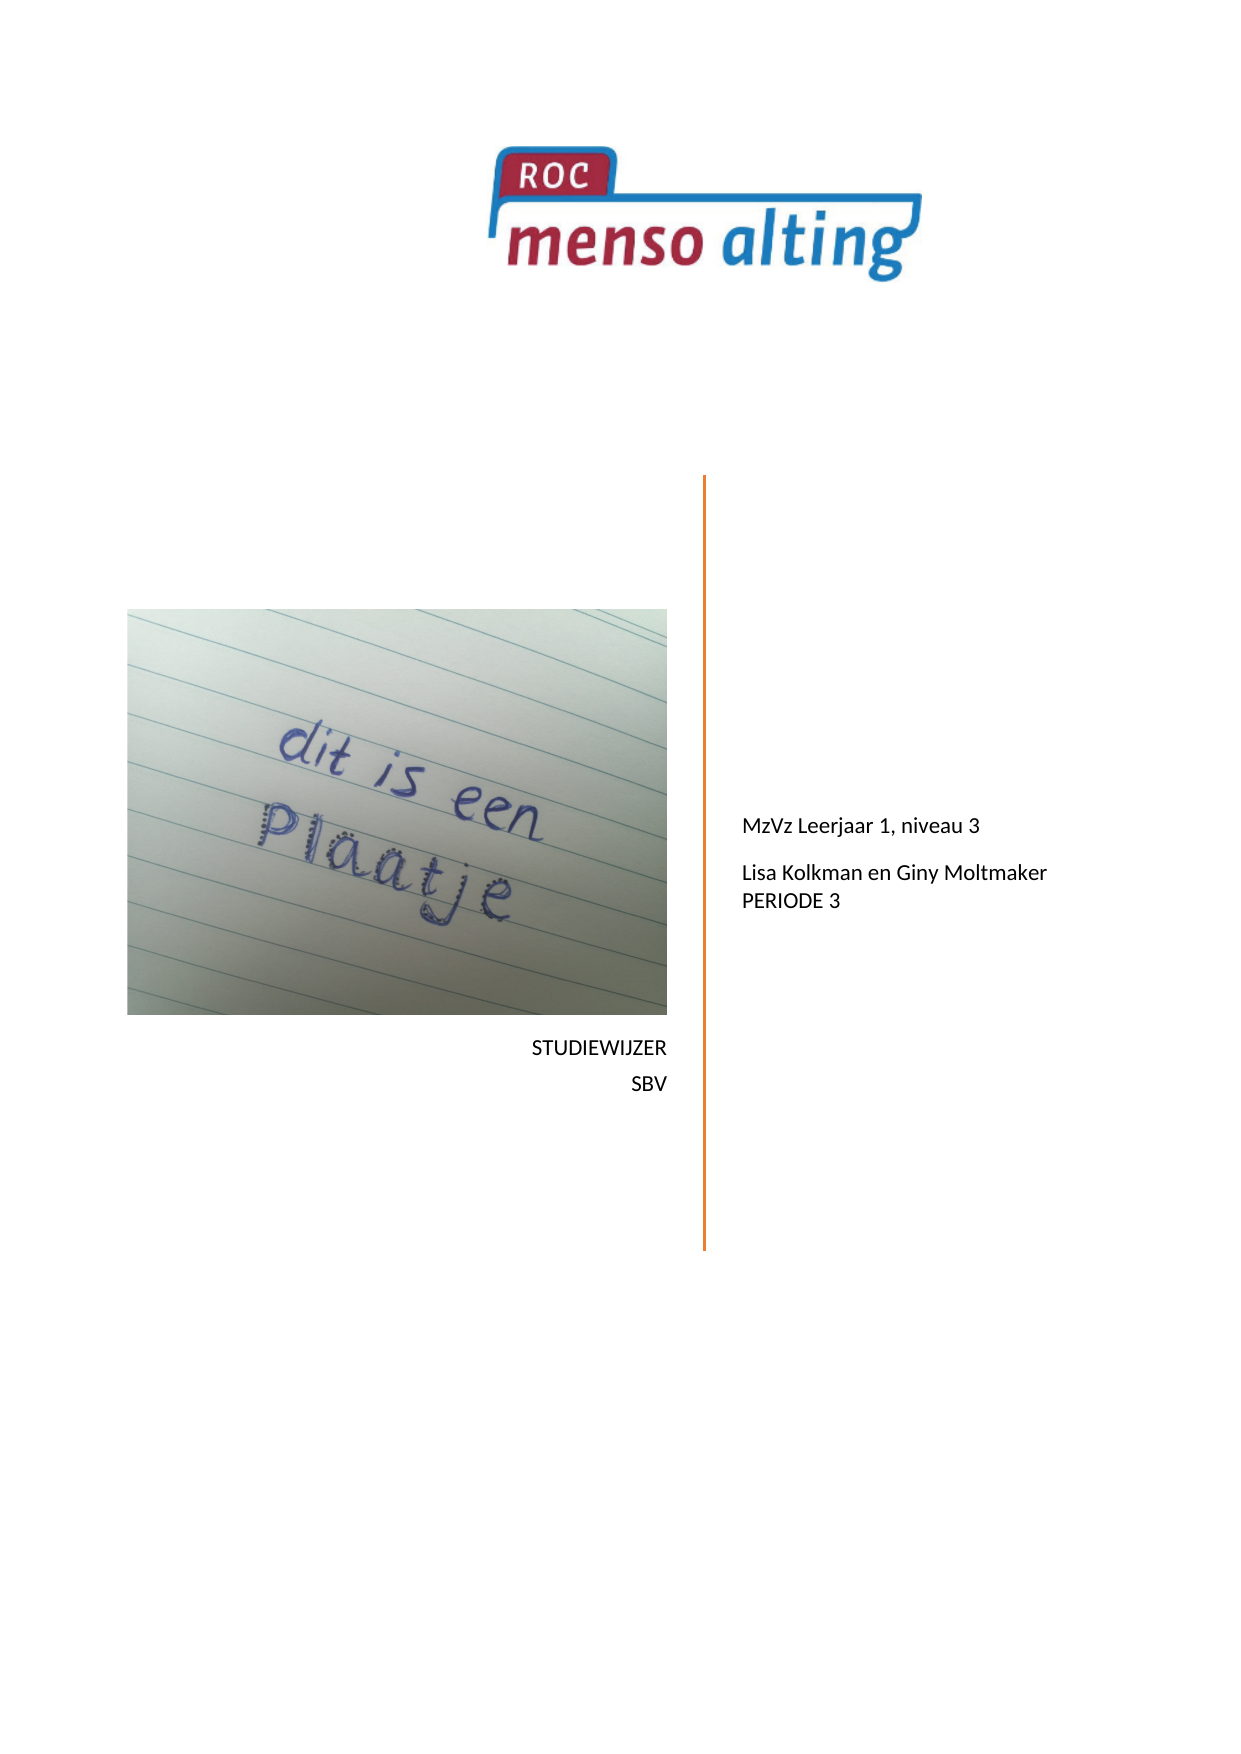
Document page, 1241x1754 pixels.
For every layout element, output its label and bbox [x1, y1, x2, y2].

picture [127, 609, 667, 1015]
picture [486, 146, 922, 283]
